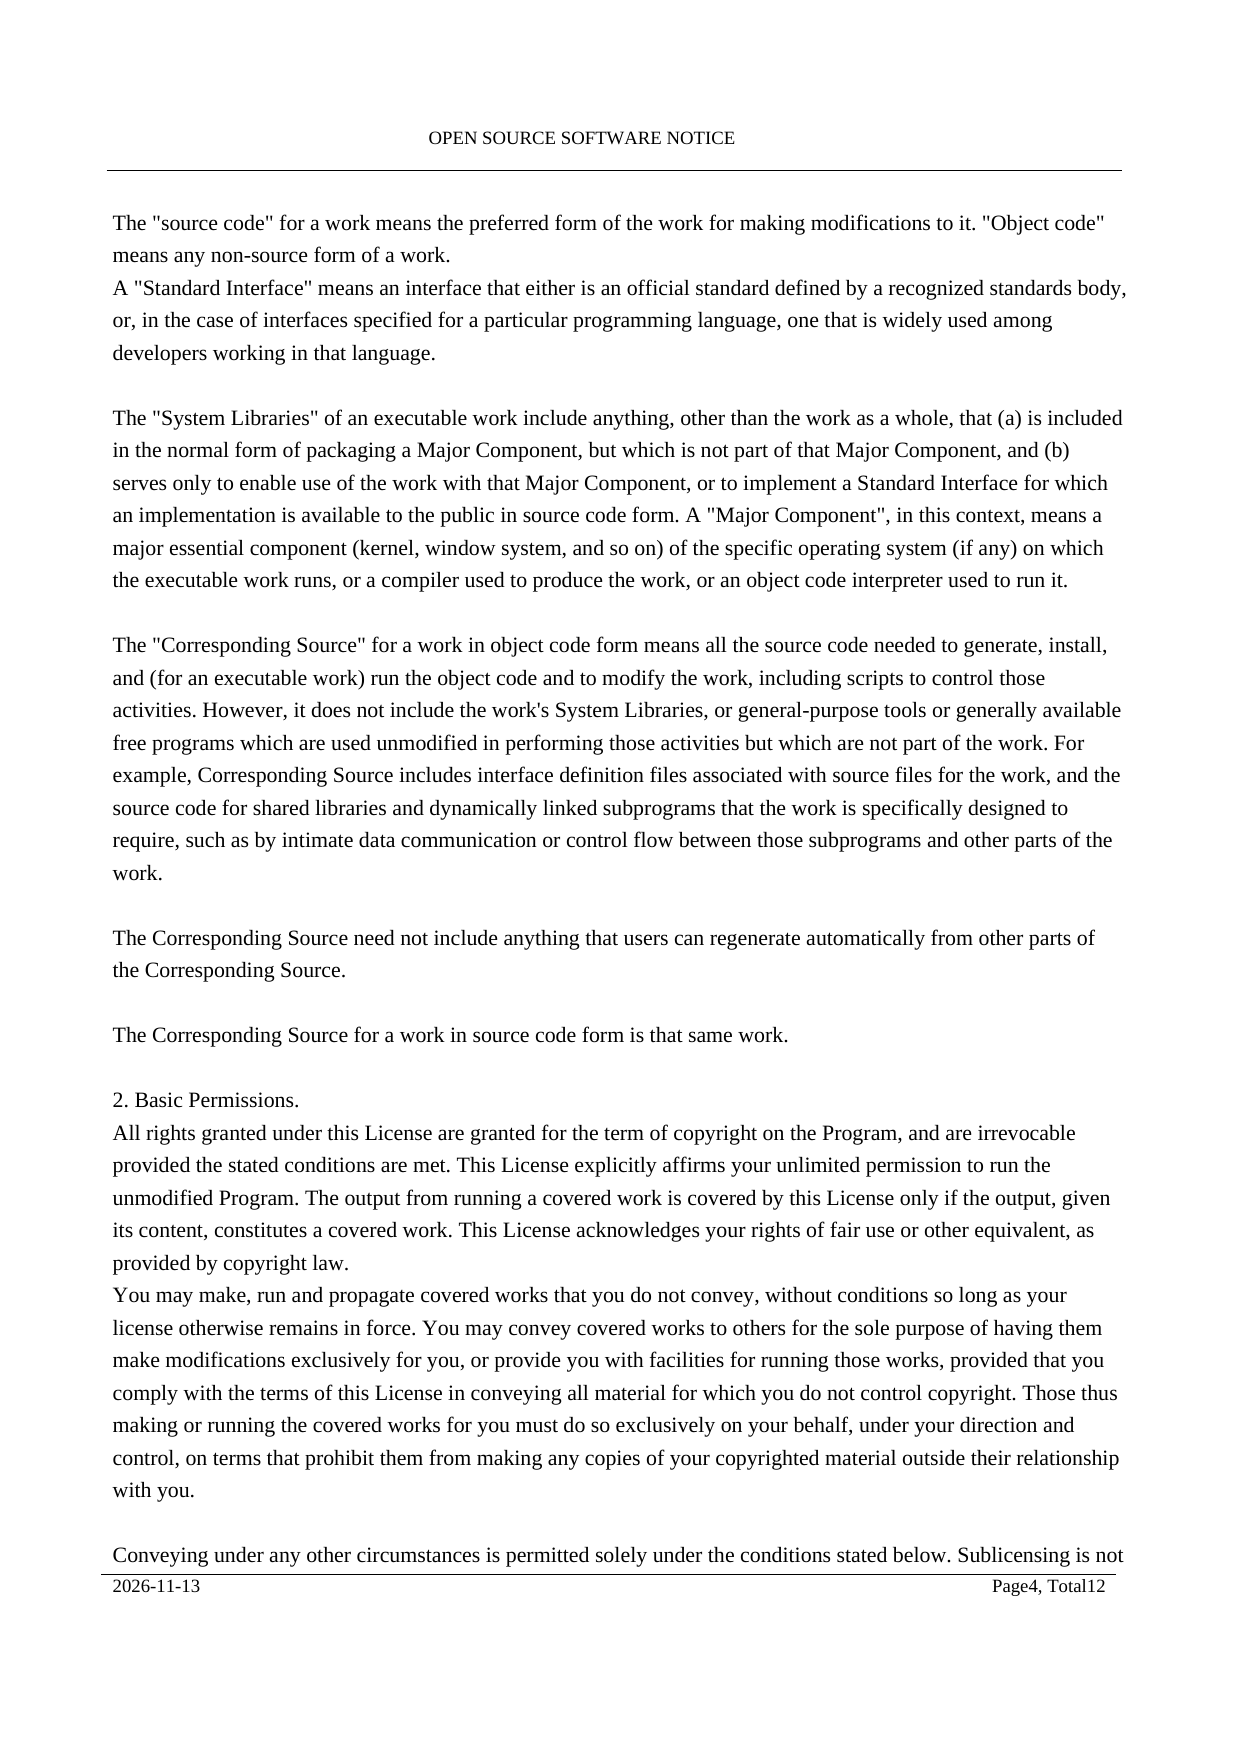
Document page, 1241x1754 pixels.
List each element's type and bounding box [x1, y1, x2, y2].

text [112, 206, 1128, 1571]
